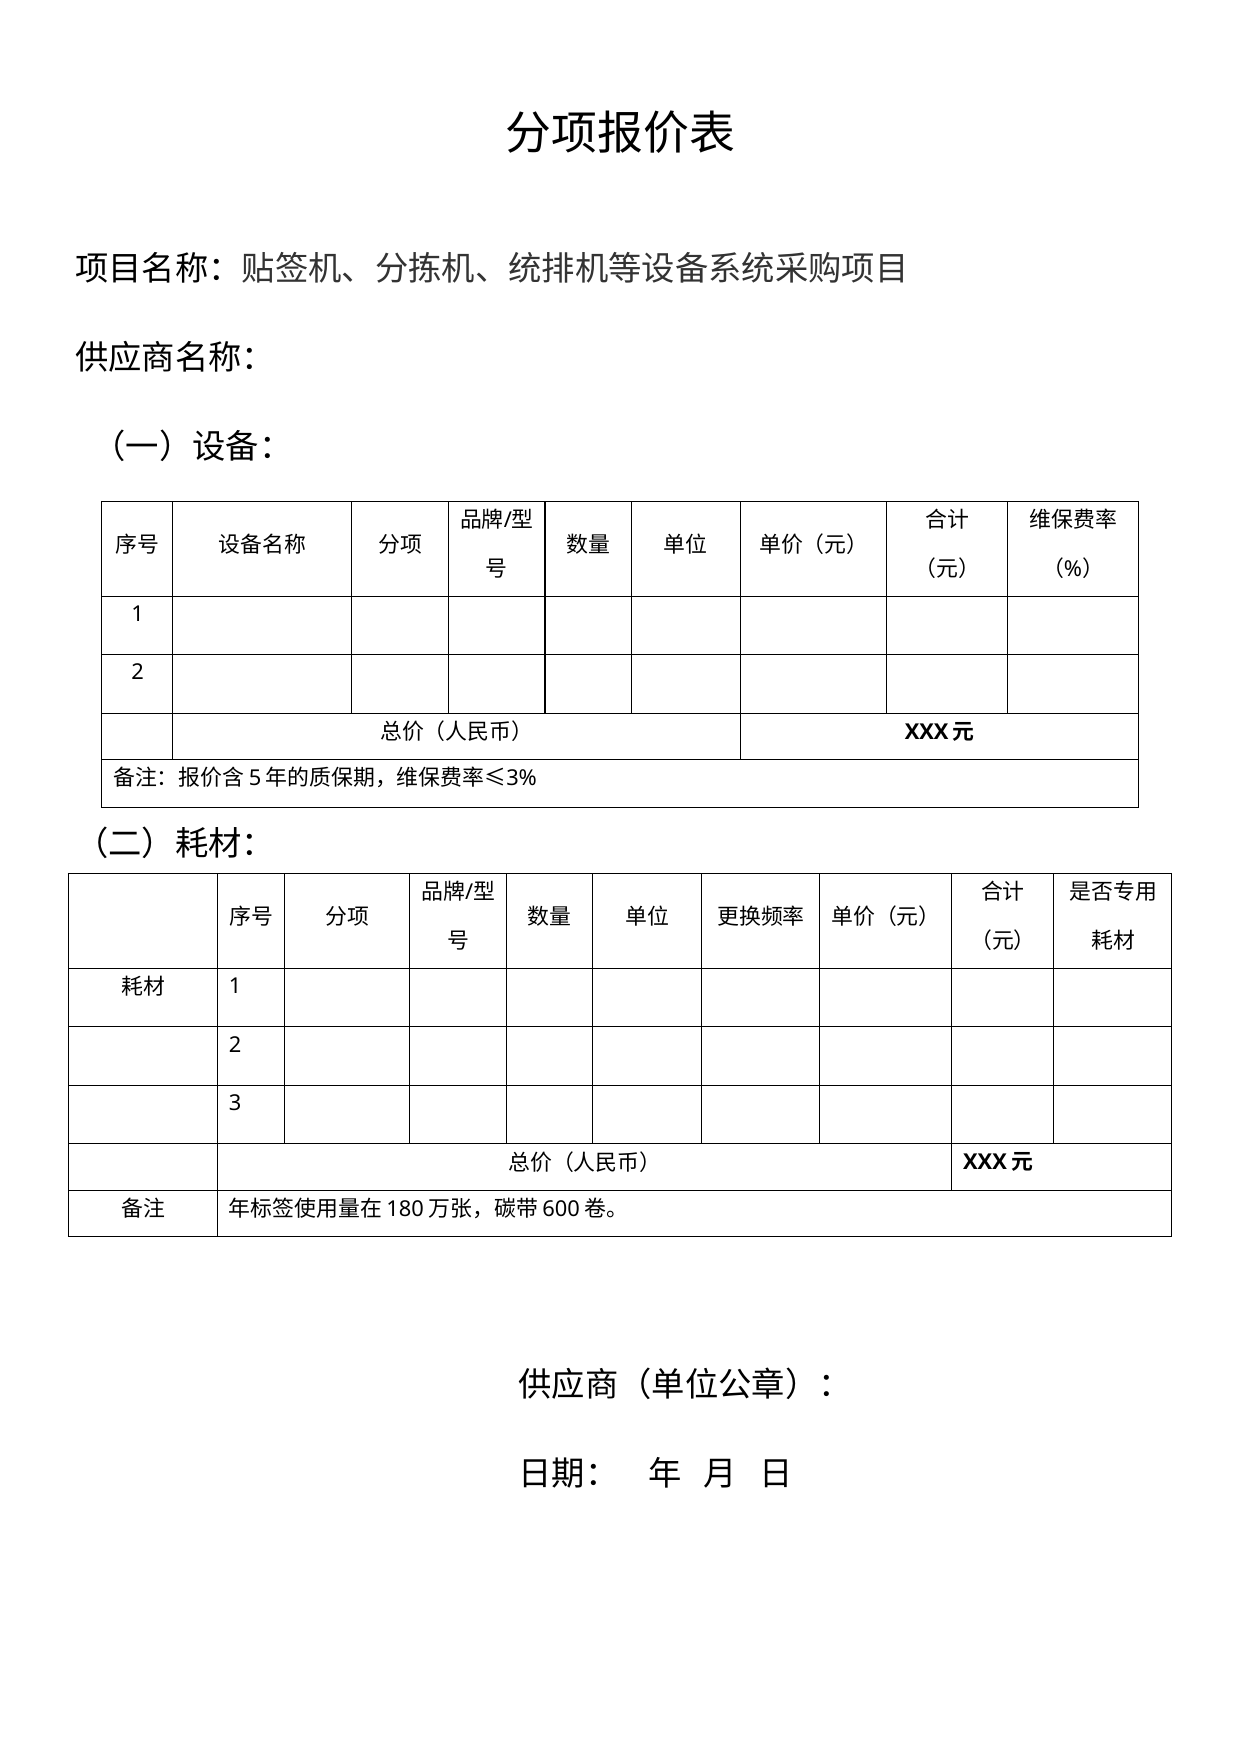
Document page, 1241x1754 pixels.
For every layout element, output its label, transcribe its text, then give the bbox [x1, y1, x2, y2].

table_cell [1054, 1027, 1171, 1084]
table_header 合计（元） [952, 874, 1053, 968]
table_cell 备注 [69, 1191, 217, 1236]
table_cell 总价（人民币） [218, 1144, 951, 1190]
table_header 分项 [285, 874, 409, 968]
table_cell [741, 597, 886, 654]
table_header 单价（元） [820, 874, 951, 968]
table_cell [102, 714, 172, 758]
table_cell 2 [102, 655, 172, 712]
table_header 设备名称 [173, 502, 351, 596]
table_cell [1008, 655, 1138, 712]
table_cell [69, 1086, 217, 1143]
table_cell [449, 597, 544, 654]
table_cell [820, 1086, 951, 1143]
table_cell [449, 655, 544, 712]
table_cell 备注：报价含5年的质保期，维保费率≤3% [102, 760, 1138, 807]
table_cell [952, 1086, 1053, 1143]
table_cell [352, 655, 448, 712]
table_cell [702, 1086, 819, 1143]
table_header 分项 [352, 502, 448, 596]
table_cell [546, 597, 631, 654]
table_cell [285, 1027, 409, 1084]
table_cell [593, 1086, 701, 1143]
text （一）设备： [75, 412, 1165, 477]
table_header 序号 [102, 502, 172, 596]
table_header 维保费率（%） [1008, 502, 1138, 596]
text 项目名称：贴签机、分拣机、统排机等设备系统采购项目 [75, 233, 1165, 298]
table_header 更换频率 [702, 874, 819, 968]
table_header 品牌/型号 [449, 502, 544, 596]
table_cell [887, 655, 1007, 712]
table_cell [410, 969, 506, 1026]
text 供应商（单位公章）： [518, 1349, 1165, 1414]
table_cell [507, 1086, 592, 1143]
table_cell 总价（人民币） [173, 714, 740, 758]
text 分项报价表 [75, 81, 1165, 178]
table_cell [546, 655, 631, 712]
table_header 合计（元） [887, 502, 1007, 596]
table_header 品牌/型号 [410, 874, 506, 968]
table_header 数量 [507, 874, 592, 968]
table_cell 2 [218, 1027, 284, 1084]
text 日期： 年 月 日 [518, 1438, 1165, 1503]
table_cell [410, 1027, 506, 1084]
table_cell [507, 1027, 592, 1084]
table_cell [593, 1027, 701, 1084]
table_cell 耗材 [69, 969, 217, 1026]
table_cell [820, 969, 951, 1026]
table_header 数量 [546, 502, 631, 596]
table_cell [410, 1086, 506, 1143]
table_cell 1 [102, 597, 172, 654]
table_cell XXX元 [741, 714, 1138, 758]
table_cell 年标签使用量在180万张，碳带600卷。 [218, 1191, 1171, 1236]
text 供应商名称： [75, 322, 1165, 387]
table_cell [702, 969, 819, 1026]
table_cell [507, 969, 592, 1026]
table_cell [952, 969, 1053, 1026]
table_cell [173, 597, 351, 654]
table_cell [741, 655, 886, 712]
table_header 单位 [593, 874, 701, 968]
table_cell [352, 597, 448, 654]
table_cell [1054, 969, 1171, 1026]
table_cell 1 [218, 969, 284, 1026]
table_header 单位 [632, 502, 740, 596]
table_cell [632, 597, 740, 654]
table_cell [1054, 1086, 1171, 1143]
table_header [69, 874, 217, 968]
table_cell [69, 1144, 217, 1190]
table_header 序号 [218, 874, 284, 968]
table_cell 3 [218, 1086, 284, 1143]
table_cell [632, 655, 740, 712]
table_header 是否专用耗材 [1054, 874, 1171, 968]
table_cell [702, 1027, 819, 1084]
list 耗材： [75, 808, 1165, 873]
table_cell XXX元 [952, 1144, 1171, 1190]
table_cell [285, 1086, 409, 1143]
table_cell [69, 1027, 217, 1084]
table_cell [887, 597, 1007, 654]
table_cell [593, 969, 701, 1026]
table_cell [285, 969, 409, 1026]
table_cell [173, 655, 351, 712]
table_cell [952, 1027, 1053, 1084]
table_cell [820, 1027, 951, 1084]
table_cell [1008, 597, 1138, 654]
table_header 单价（元） [741, 502, 886, 596]
